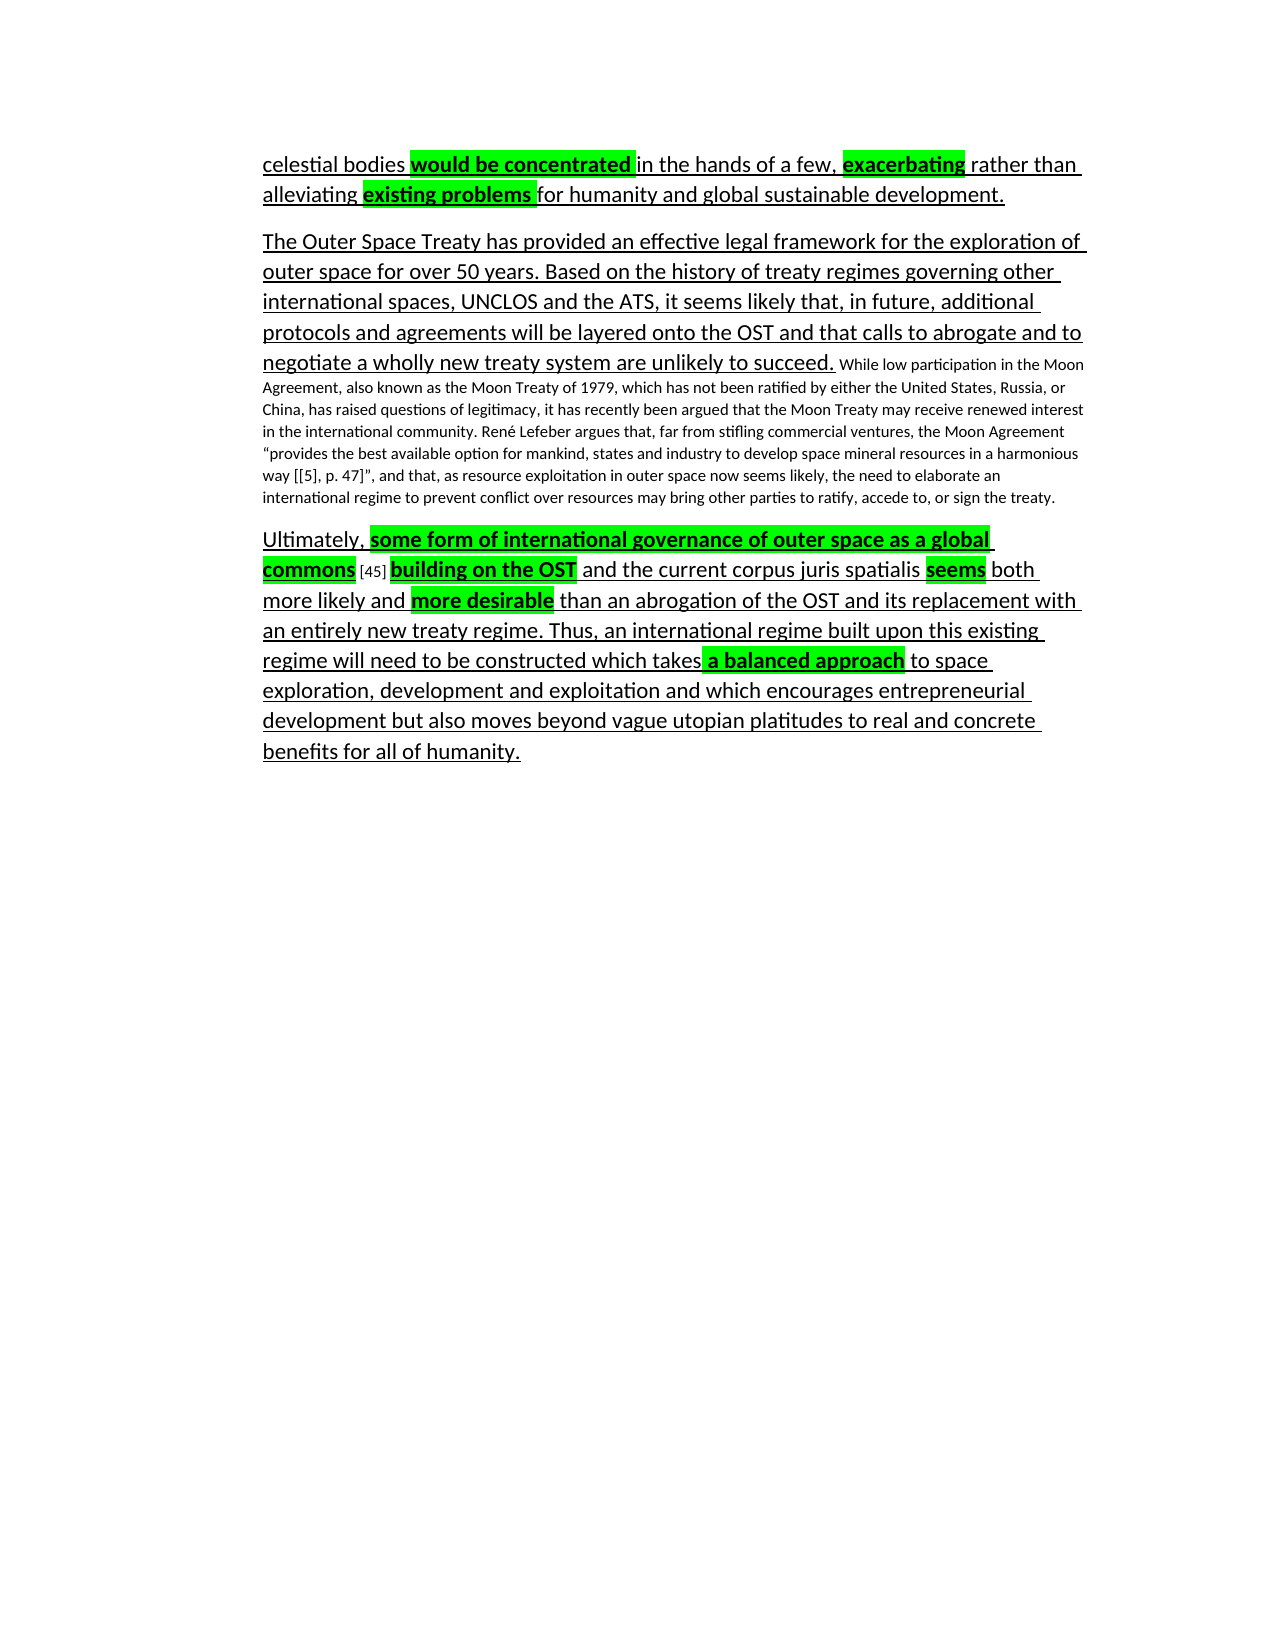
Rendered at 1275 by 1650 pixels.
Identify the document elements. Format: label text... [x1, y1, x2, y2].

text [262, 150, 1087, 208]
text The Outer Space Treaty has provided an effective legal framework for the exploration of outer space for over 50 years. Based on the history of treaty regimes governing other international spaces, UNCLOS and the ATS, it seems likely that, in future, additional protocols and agreements will be layered onto the OST and that calls to abrogate and to negotiate a wholly new treaty system are unlikely to succeed. While low participation in the Moon Agreement, also known as the Moon Treaty of 1979, which has not been ratified by either the United States, Russia, or China, has raised questions of legitimacy, it has recently been argued that the Moon Treaty may receive renewed interest in the international community. René Lefeber argues that, far from stifling commercial ventures, the Moon Agreement “provides the best available option for mankind, states and industry to develop space mineral resources in a harmonious way [[5], p. 47]”, and that, as resource exploitation in outer space now seems likely, the need to elaborate an international regime to prevent conflict over resources may bring other parties to ratify, accede to, or sign the treaty. [262, 252, 1087, 507]
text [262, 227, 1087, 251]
text Ultimately, some form of international governance of outer space as a global commons [45] building on the OST and the current corpus juris spatialis seems both more likely and more desirable than an abrogation of the OST and its replacement with an entirely new treaty regime. Thus, an international regime built upon this existing regime will need to be constructed which takes a balanced approach to space exploration, development and exploitation and which encourages entrepreneurial development but also moves beyond vague utopian platitudes to real and concrete benefits for all of humanity. [262, 525, 1087, 765]
